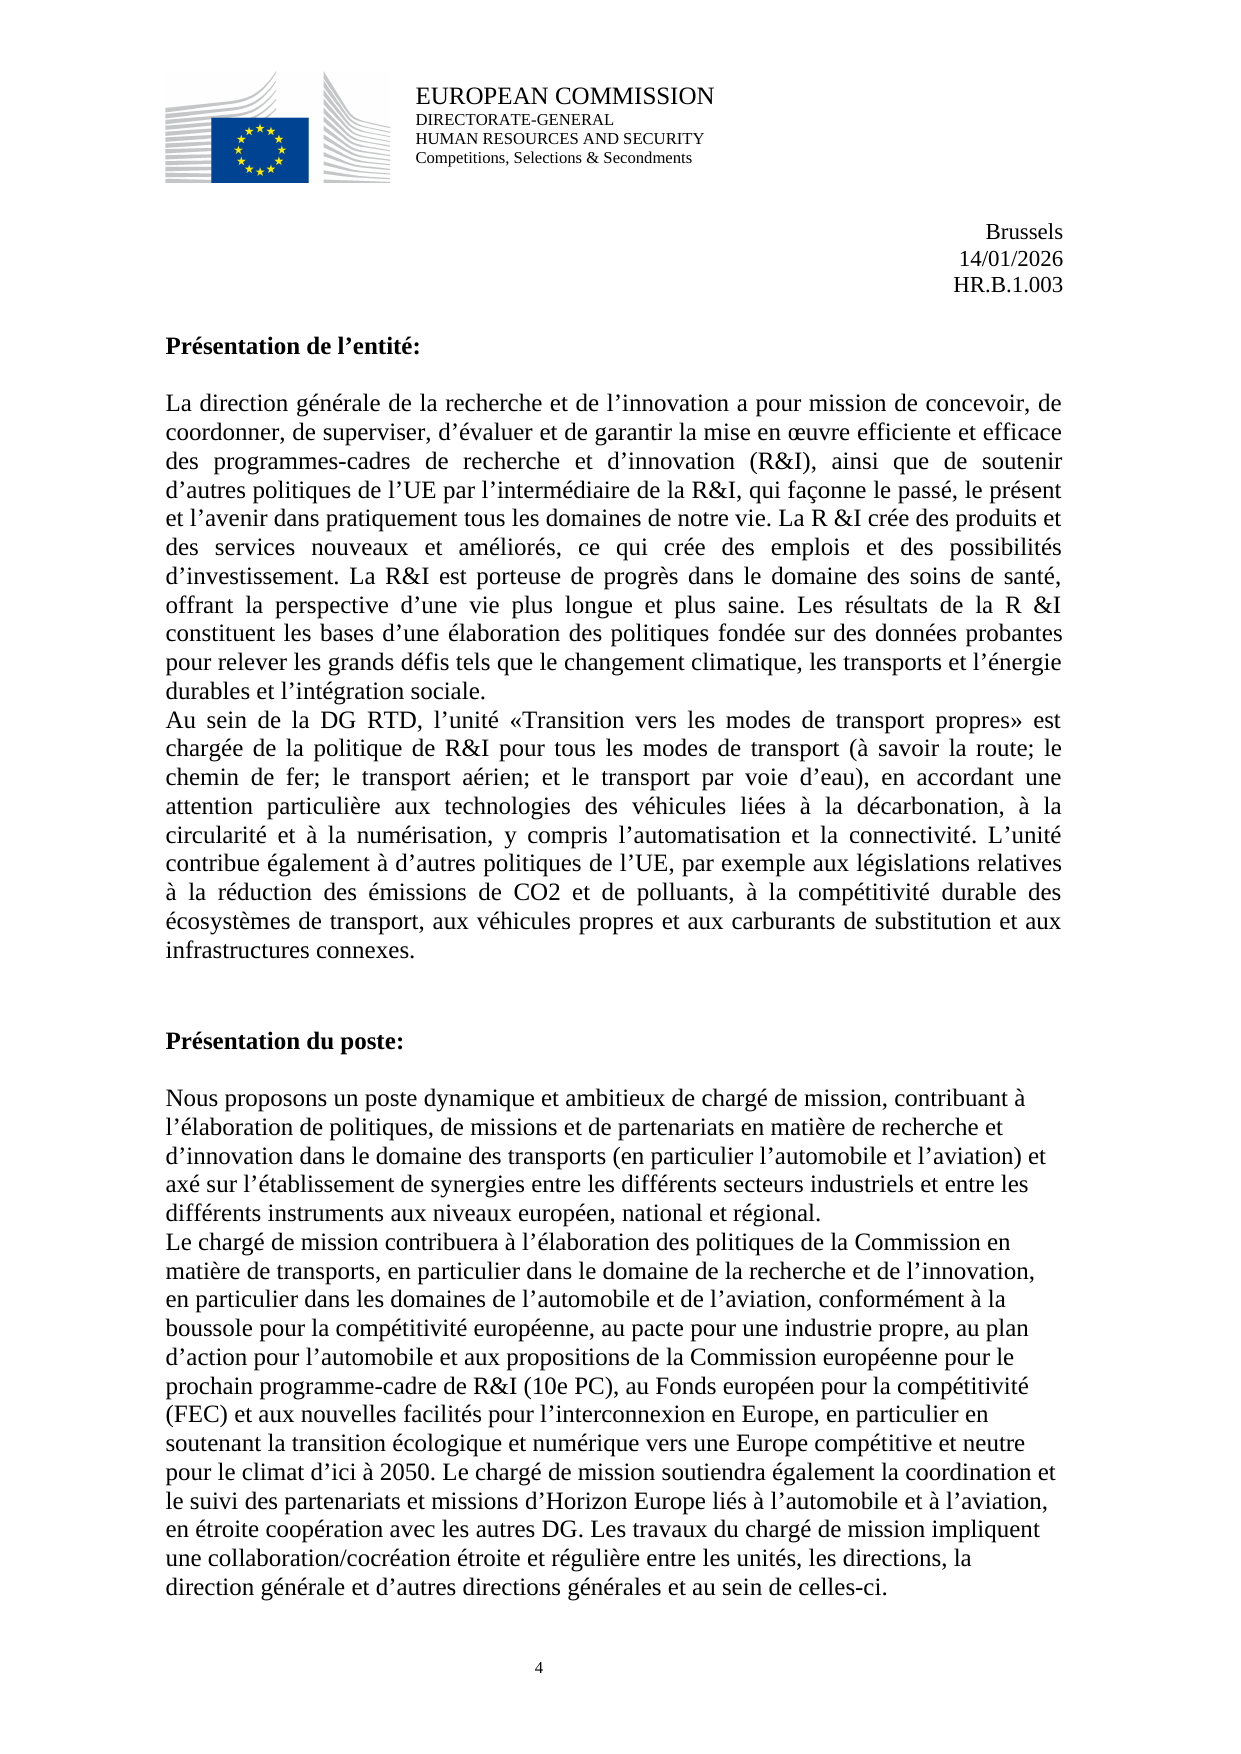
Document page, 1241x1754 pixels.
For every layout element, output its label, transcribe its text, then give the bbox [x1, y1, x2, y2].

text 14/01/2026 [165, 245, 1063, 271]
text La direction générale de la recherche et de l’innovation a pour mission de concevoir, de coordonner, de superviser, d’évaluer et de garantir la mise en œuvre efficiente et efficace des programmes-cadres de recherche et d’innovation (R&I), ainsi que de soutenir d’autres politiques de l’UE par l’intermédiaire de la R&I, qui façonne le passé, le présent et l’avenir dans pratiquement tous les domaines de notre vie. La R &I crée des produits et des services nouveaux et améliorés, ce qui crée des emplois et des possibilités d’investissement. La R&I est porteuse de progrès dans le domaine des soins de santé, offrant la perspective d’une vie plus longue et plus saine. Les résultats de la R &I constituent les bases d’une élaboration des politiques fondée sur des données probantes pour relever les grands défis tels que le changement climatique, les transports et l’énergie durables et l’intégration sociale. [165, 388, 1063, 705]
text Le chargé de mission contribuera à l’élaboration des politiques de la Commission en matière de transports, en particulier dans le domaine de la recherche et de l’innovation, en particulier dans les domaines de l’automobile et de l’aviation, conformément à la boussole pour la compétitivité européenne, au pacte pour une industrie propre, au plan d’action pour l’automobile et aux propositions de la Commission européenne pour le prochain programme-cadre de R&I (10e PC), au Fonds européen pour la compétitivité (FEC) et aux nouvelles facilités pour l’interconnexion en Europe, en particulier en soutenant la transition écologique et numérique vers une Europe compétitive et neutre pour le climat d’ici à 2050. Le chargé de mission soutiendra également la coordination et le suivi des partenariats et missions d’Horizon Europe liés à l’automobile et à l’aviation, en étroite coopération avec les autres DG. Les travaux du chargé de mission impliquent une collaboration/cocréation étroite et régulière entre les unités, les directions, la direction générale et d’autres directions générales et au sein de celles-ci. [165, 1227, 1063, 1601]
picture [165, 71, 391, 183]
text Nous proposons un poste dynamique et ambitieux de chargé de mission, contribuant à l’élaboration de politiques, de missions et de partenariats en matière de recherche et d’innovation dans le domaine des transports (en particulier l’automobile et l’aviation) et axé sur l’établissement de synergies entre les différents secteurs industriels et entre les différents instruments aux niveaux européen, national et régional. [165, 1083, 1063, 1227]
text HR.B.1.003 [165, 271, 1063, 297]
text Présentation de l’entité: [165, 331, 1063, 360]
text Au sein de la DG RTD, l’unité «Transition vers les modes de transport propres» est chargée de la politique de R&I pour tous les modes de transport (à savoir la route; le chemin de fer; le transport aérien; et le transport par voie d’eau), en accordant une attention particulière aux technologies des véhicules liées à la décarbonation, à la circularité et à la numérisation, y compris l’automatisation et la connectivité. L’unité contribue également à d’autres politiques de l’UE, par exemple aux législations relatives à la réduction des émissions de CO2 et de polluants, à la compétitivité durable des écosystèmes de transport, aux véhicules propres et aux carburants de substitution et aux infrastructures connexes. [165, 705, 1063, 963]
text Brussels [165, 134, 1063, 245]
text Présentation du poste: [165, 1026, 1063, 1054]
